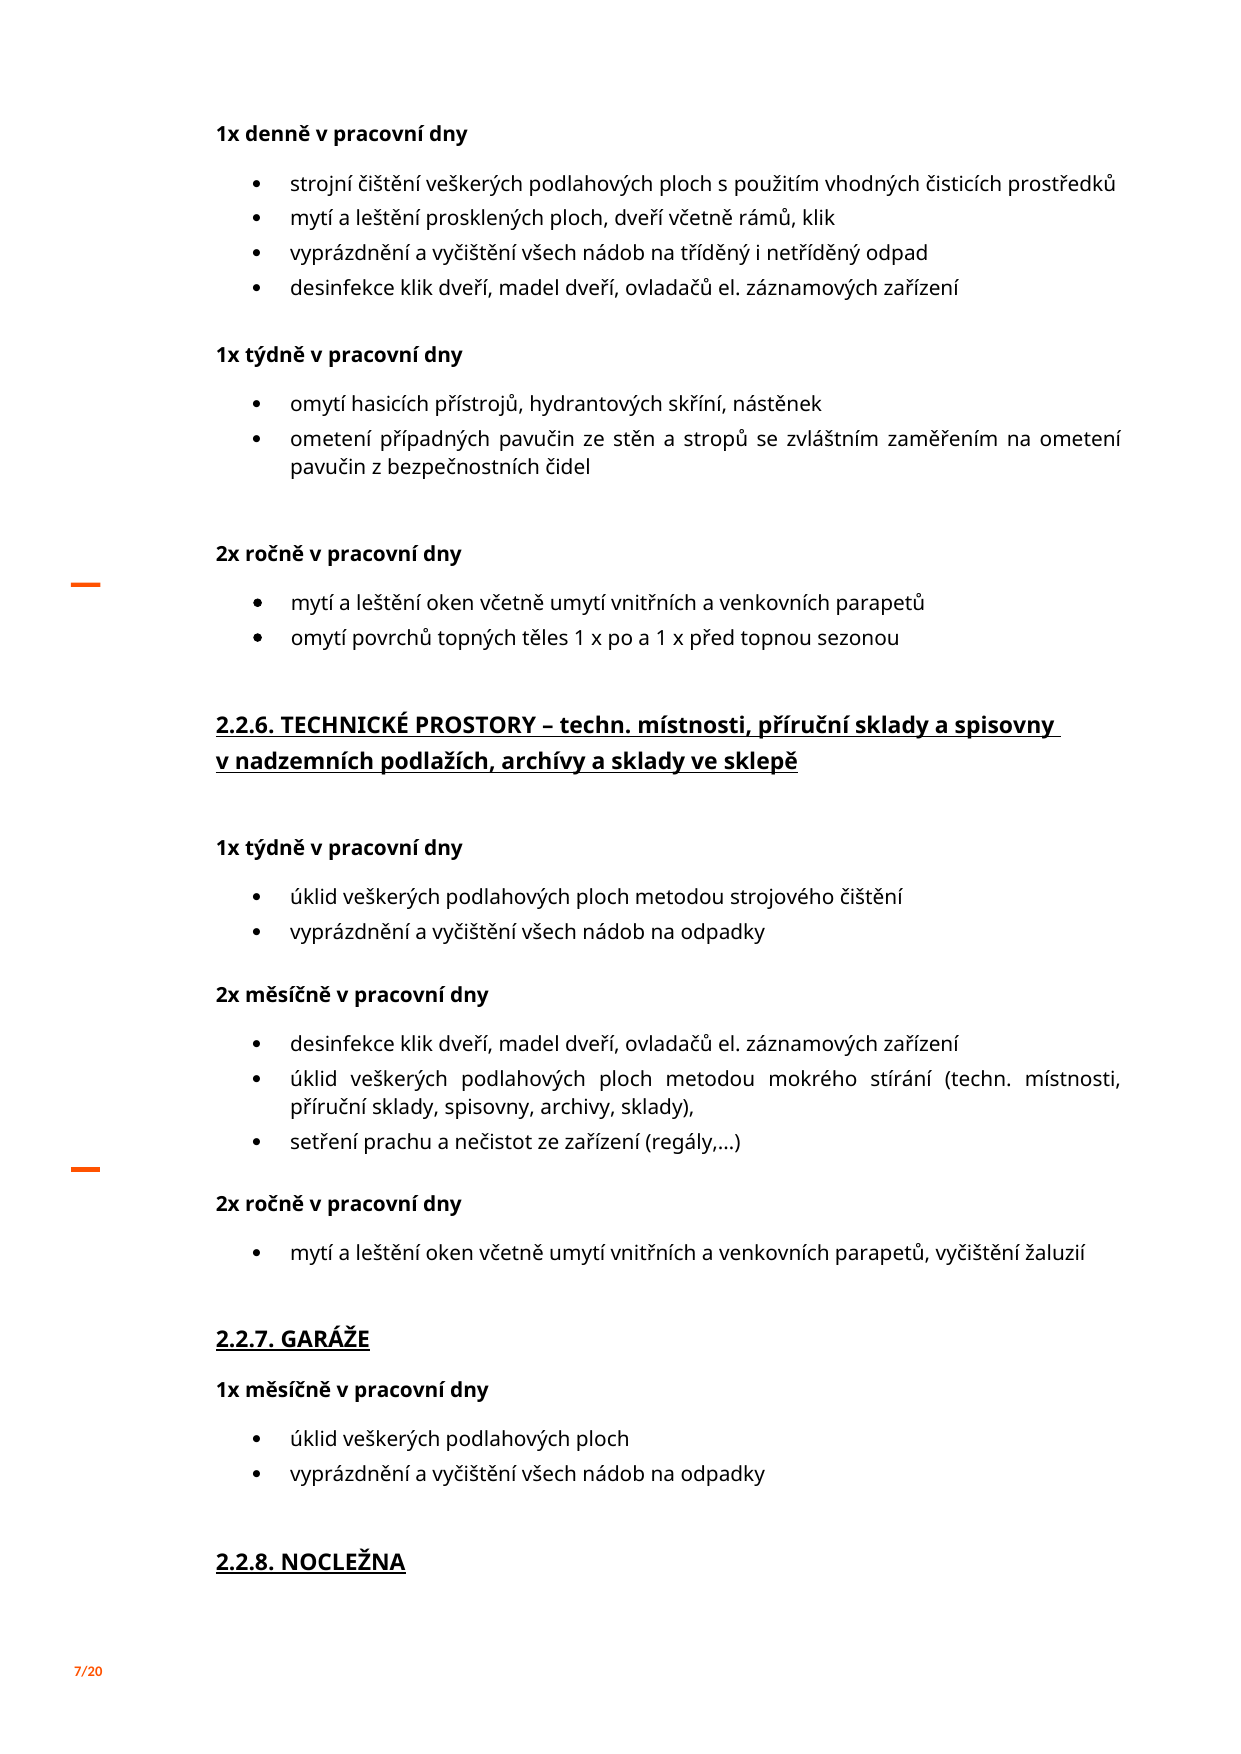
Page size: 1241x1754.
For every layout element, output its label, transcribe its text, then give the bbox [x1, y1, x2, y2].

list omytí hasicích přístrojů, hydrantových skříní, nástěnek [253, 389, 1122, 418]
list desinfekce klik dveří, madel dveří, ovladačů el. záznamových zařízení [253, 273, 1122, 301]
list setření prachu a nečistot ze zařízení (regály,…) [253, 1127, 1122, 1155]
list strojní čištění veškerých podlahových ploch s použitím vhodných čisticích prostředků [253, 169, 1122, 197]
list mytí a leštění oken včetně umytí vnitřních a venkovních parapetů [253, 588, 1122, 617]
text 1x týdně v pracovní dny [216, 340, 1122, 368]
list vyprázdnění a vyčištění všech nádob na tříděný i netříděný odpad [253, 238, 1122, 267]
list desinfekce klik dveří, madel dveří, ovladačů el. záznamových zařízení [253, 1029, 1122, 1057]
text 2.2.8. NOCLEŽNA [216, 1546, 1122, 1577]
list úklid veškerých podlahových ploch [253, 1424, 1122, 1453]
text 2x ročně v pracovní dny [216, 1189, 1122, 1218]
list úklid veškerých podlahových ploch metodou strojového čištění [253, 882, 1122, 911]
text 1x měsíčně v pracovní dny [216, 1375, 1122, 1403]
list ometení případných pavučin ze stěn a stropů se zvláštním zaměřením na ometení pavučin z bezpečnostních čidel [253, 424, 1122, 481]
list vyprázdnění a vyčištění všech nádob na odpadky [253, 917, 1122, 946]
subtitle 2.2.6. TECHNICKÉ PROSTORY – techn. místnosti, příruční sklady a spisovny v nadzemních podlažích, archívy a sklady ve sklepě [216, 709, 1122, 776]
list omytí povrchů topných těles 1 x po a 1 x před topnou sezonou [253, 623, 1122, 652]
text 2.2.7. GARÁŽE [216, 1323, 1122, 1354]
text 1x týdně v pracovní dny [216, 833, 1122, 862]
text 2x ročně v pracovní dny [216, 539, 1122, 568]
text 2x měsíčně v pracovní dny [216, 980, 1122, 1008]
list mytí a leštění oken včetně umytí vnitřních a venkovních parapetů, vyčištění žaluzií [253, 1238, 1122, 1267]
list mytí a leštění prosklených ploch, dveří včetně rámů, klik [253, 203, 1122, 232]
text 1x denně v pracovní dny [216, 119, 1122, 148]
list vyprázdnění a vyčištění všech nádob na odpadky [253, 1459, 1122, 1487]
list úklid veškerých podlahových ploch metodou mokrého stírání (techn. místnosti, příruční sklady, spisovny, archivy, sklady), [253, 1064, 1122, 1121]
